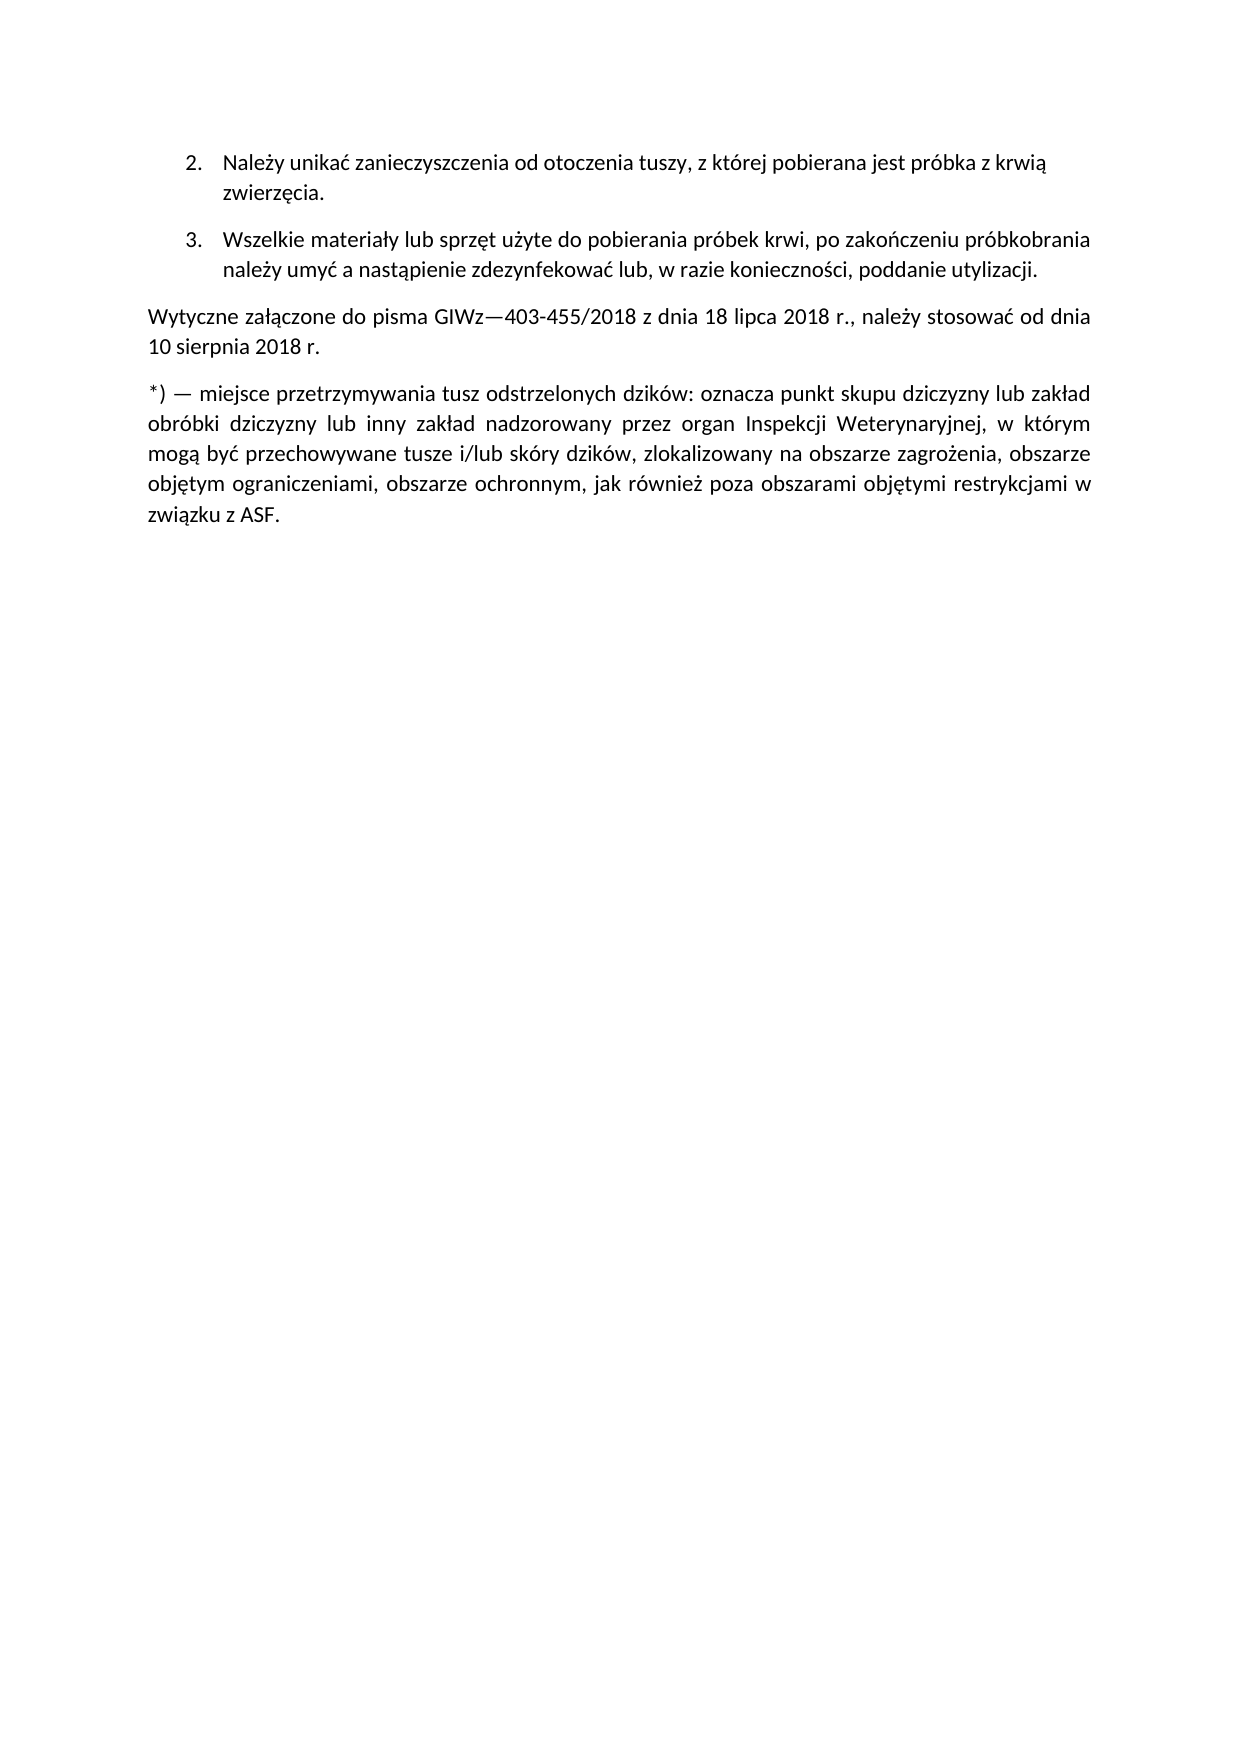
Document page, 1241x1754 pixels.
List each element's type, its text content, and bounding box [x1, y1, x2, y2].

list Należy unikać zanieczyszczenia od otoczenia tuszy, z której pobierana jest próbka z krwią zwierzęcia. [185, 148, 1093, 206]
text Wytyczne załączone do pisma GIWz—403-455/2018 z dnia 18 lipca 2018 r., należy stosować od dnia 10 sierpnia 2018 r. [148, 302, 1093, 360]
text *) — miejsce przetrzymywania tusz odstrzelonych dzików: oznacza punkt skupu dziczyzny lub zakład obróbki dziczyzny lub inny zakład nadzorowany przez organ Inspekcji Weterynaryjnej, w którym mogą być przechowywane tusze i/lub skóry dzików, zlokalizowany na obszarze zagrożenia, obszarze objętym ograniczeniami, obszarze ochronnym, jak również poza obszarami objętymi restrykcjami w związku z ASF. [148, 379, 1093, 528]
list Wszelkie materiały lub sprzęt użyte do pobierania próbek krwi, po zakończeniu próbkobrania należy umyć a nastąpienie zdezynfekować lub, w razie konieczności, poddanie utylizacji. [185, 225, 1093, 283]
